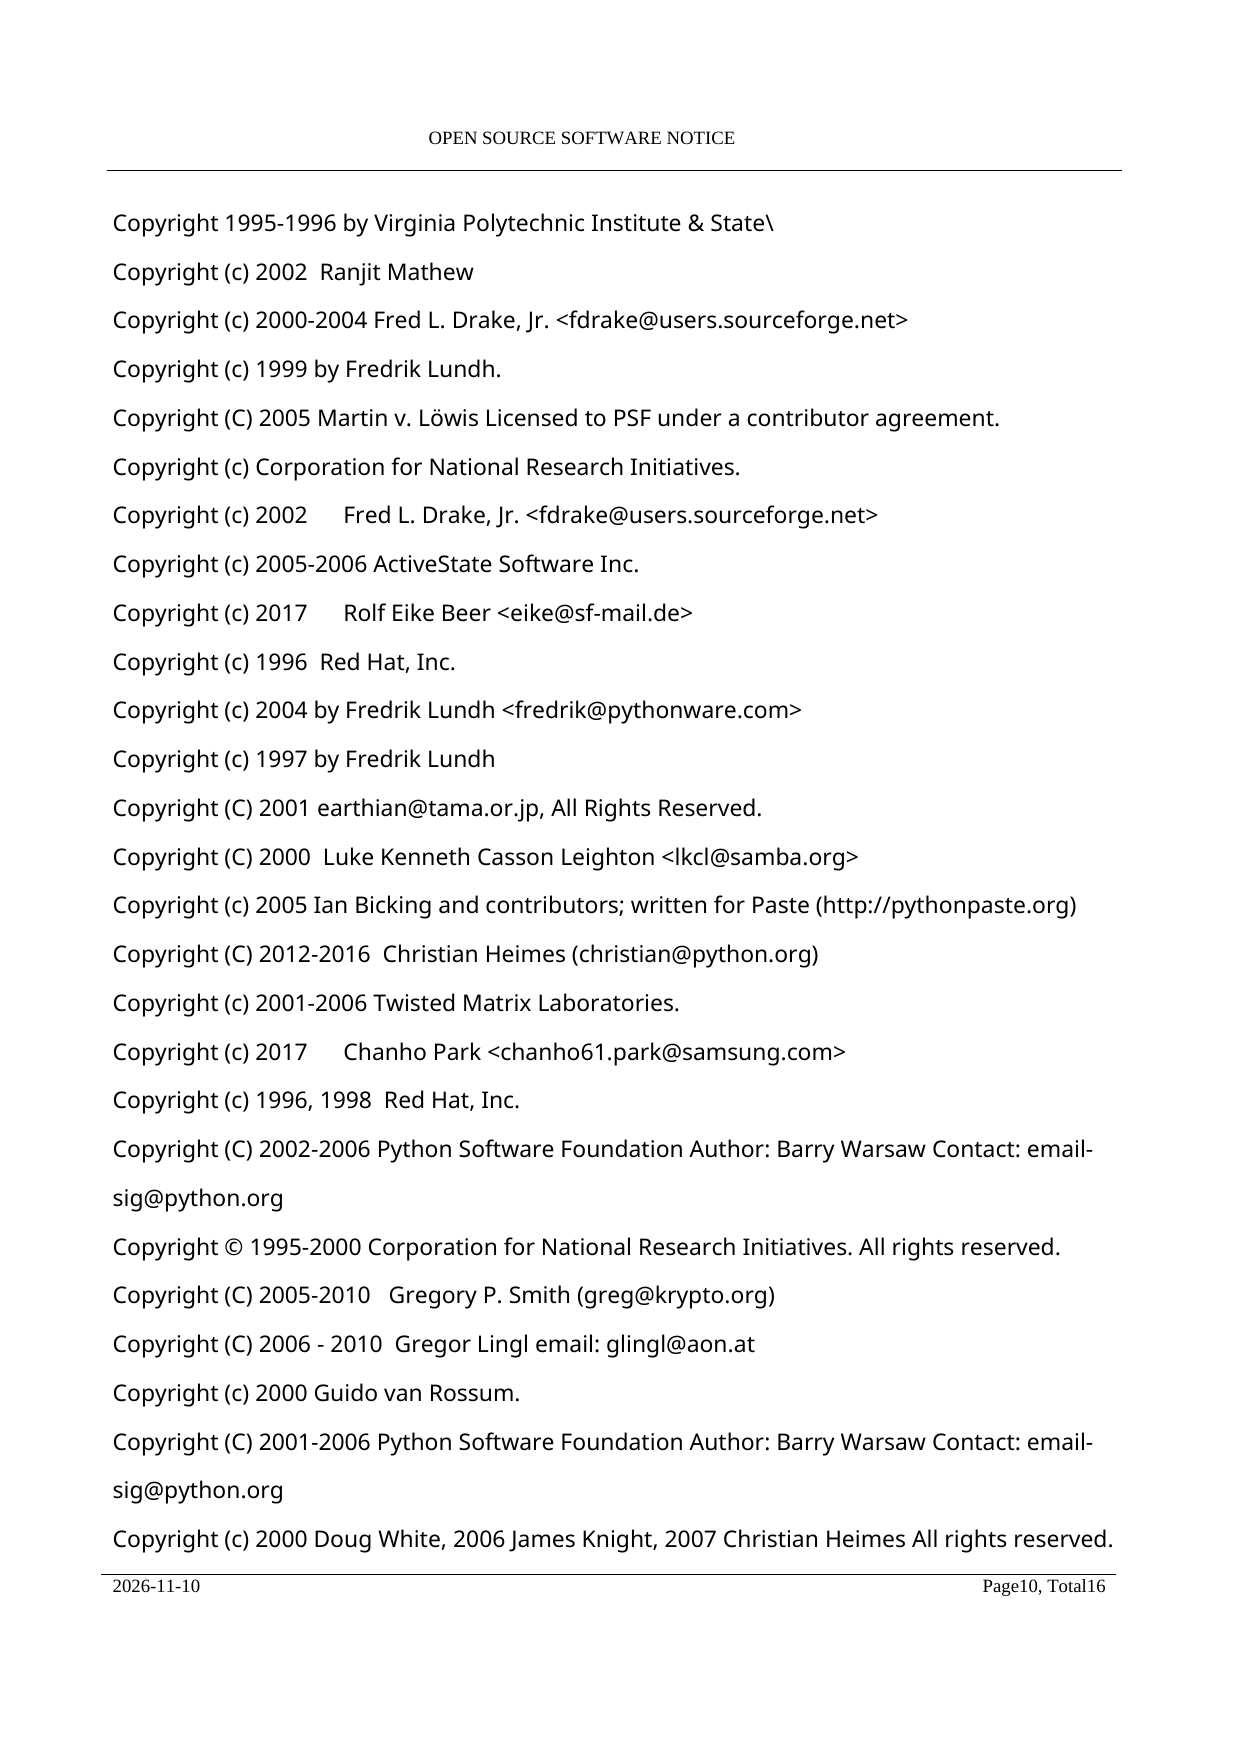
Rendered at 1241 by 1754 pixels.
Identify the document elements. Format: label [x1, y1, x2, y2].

text [112, 206, 1128, 1555]
